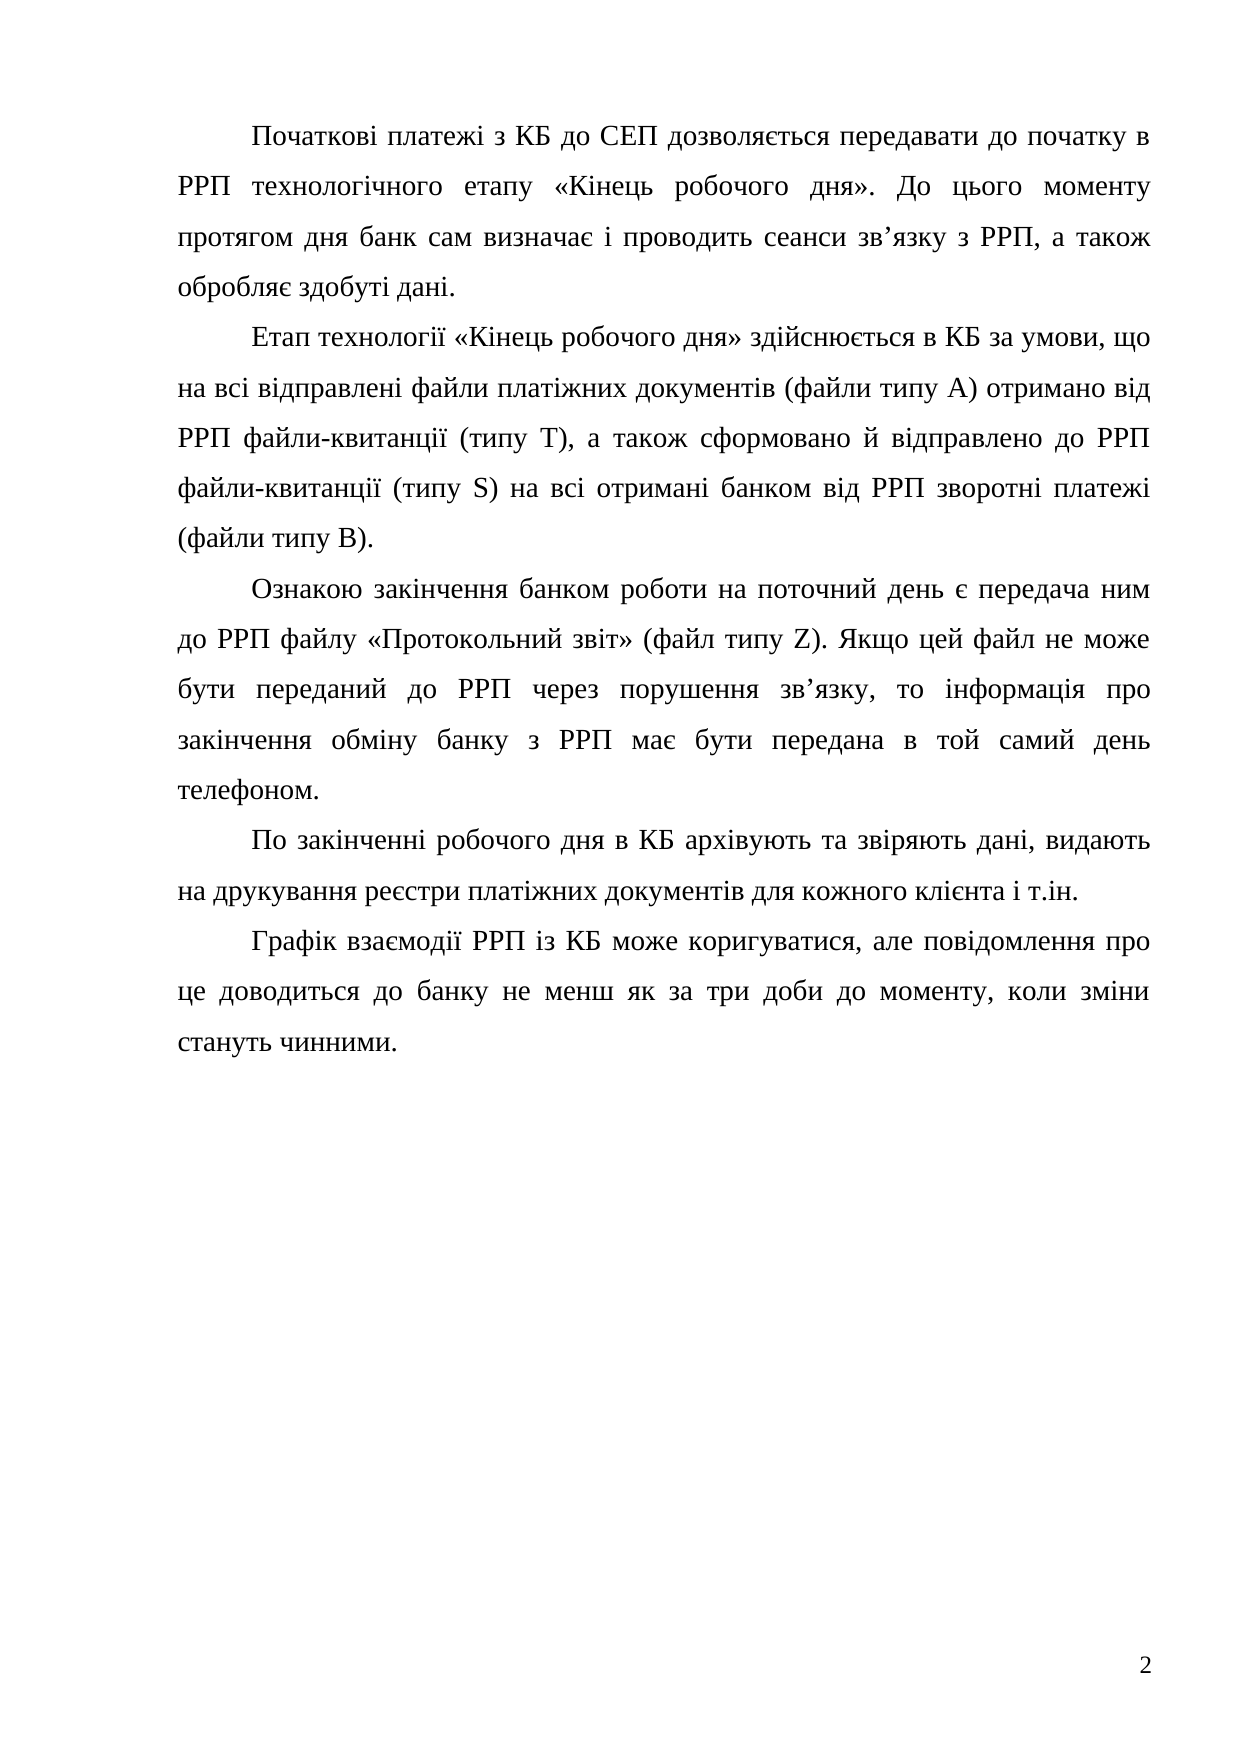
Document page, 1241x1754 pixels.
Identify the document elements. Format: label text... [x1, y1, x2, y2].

text По закінченні робочого дня в КБ архівують та звіряють дані, видають на друкування реєстри платіжних документів для кожного клієнта і т.ін. [177, 822, 1152, 906]
text Етап технології «Кінець робочого дня» здійснюється в КБ за умови, що на всі відправлені файли платіжних документів (файли типу А) отримано від РРП файли-квитанції (типу Т), а також сформовано й відправлено до РРП файли-квитанції (типу S) на всі отримані банком від РРП зворотні платежі (файли типу В). [177, 319, 1152, 554]
text Ознакою закінчення банком роботи на поточний день є передача ним до РРП файлу «Протокольний звіт» (файл типу Z). Якщо цей файл не може бути переданий до РРП через порушення зв’язку, то інформація про закінчення обміну банку з РРП має бути передана в той самий день телефоном. [177, 571, 1152, 806]
text Графік взаємодії РРП із КБ може коригуватися, але повідомлення про це доводиться до банку не менш як за три доби до моменту, коли зміни стануть чинними. [177, 923, 1152, 1057]
text Початкові платежі з КБ до СЕП дозволяється передавати до початку в РРП технологічного етапу «Кінець робочого дня». До цього моменту протягом дня банк сам визначає і проводить сеанси зв’язку з РРП, а також обробляє здобуті дані. [177, 118, 1152, 303]
